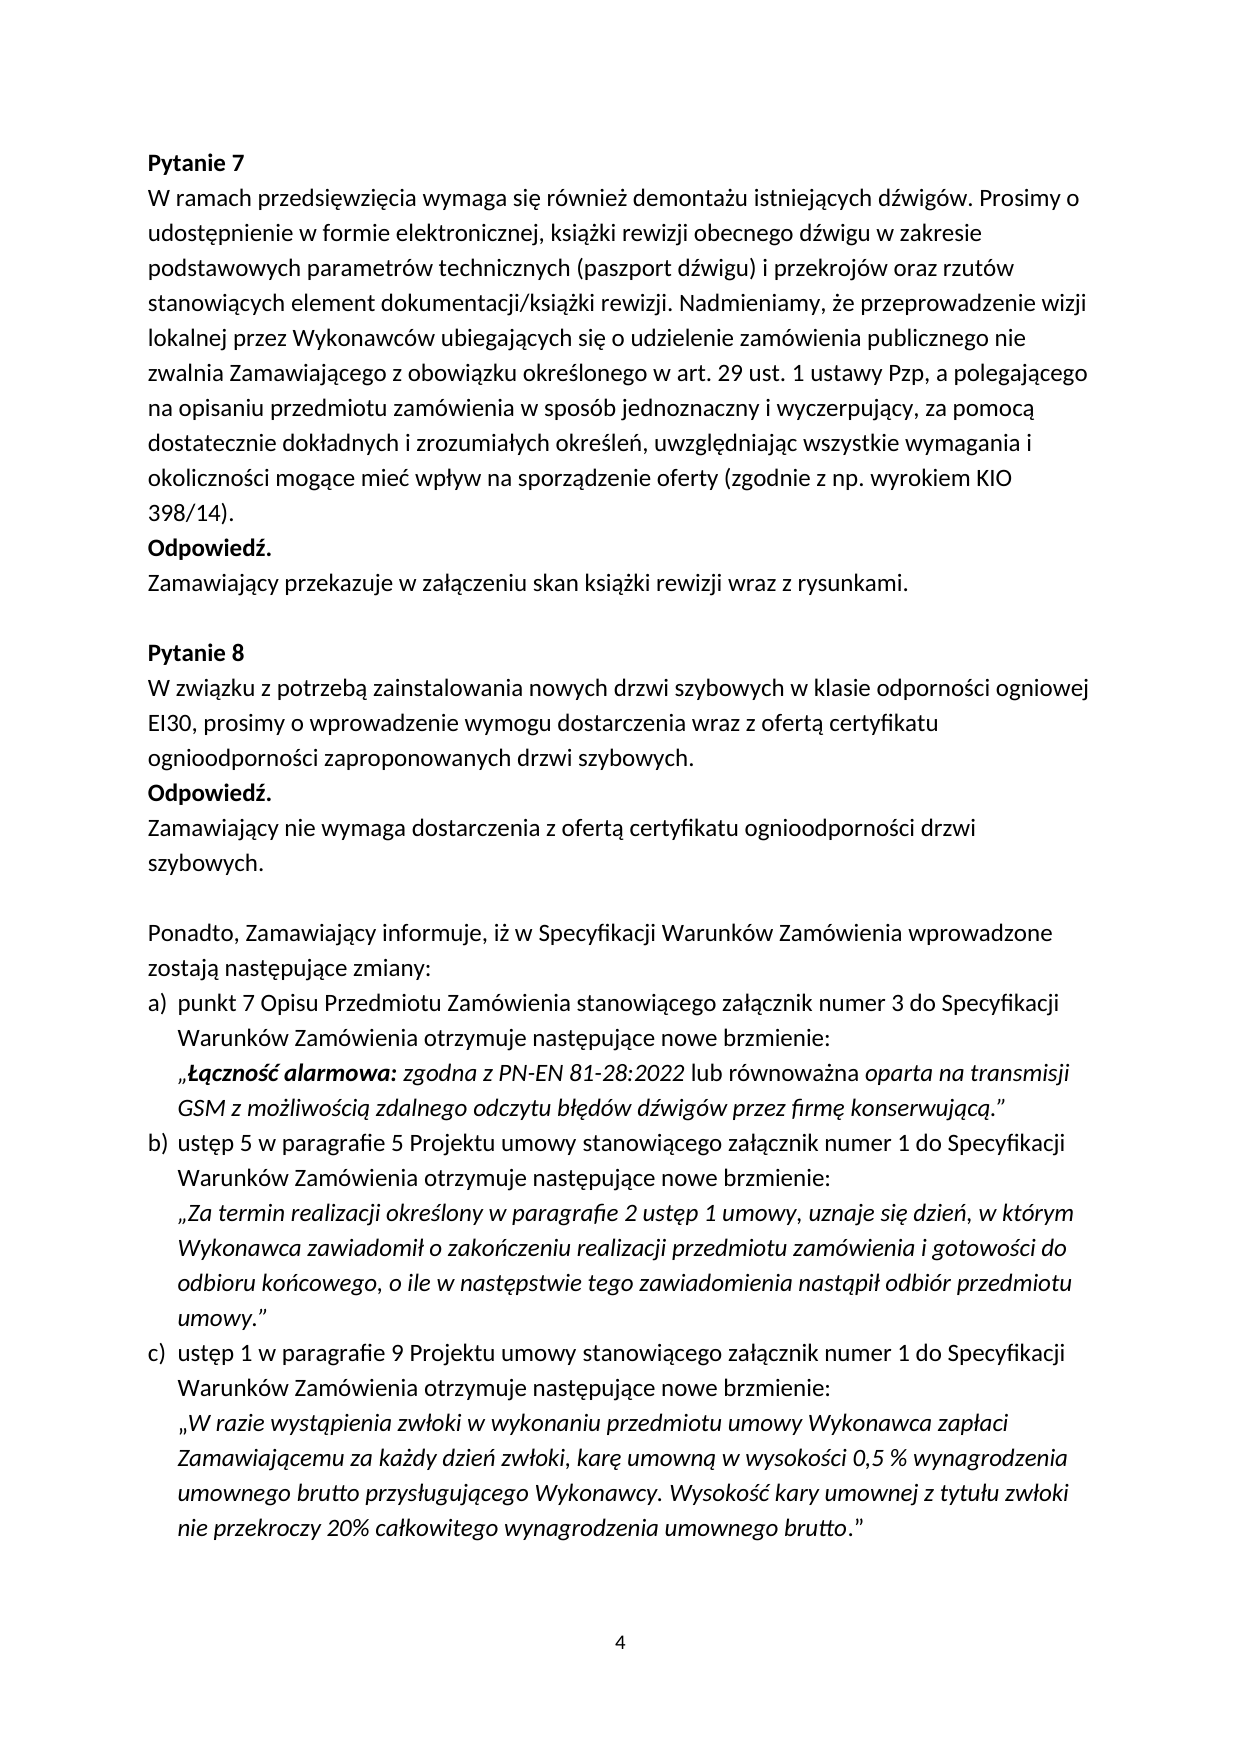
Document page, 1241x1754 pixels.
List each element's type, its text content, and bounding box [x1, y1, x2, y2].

text Odpowiedź. [148, 778, 1093, 808]
text Zamawiający przekazuje w załączeniu skan książki rewizji wraz z rysunkami. [148, 568, 1093, 598]
text ustęp 5 w paragrafie 5 Projektu umowy stanowiącego załącznik numer 1 do Specyfikacji Warunków Zamówienia otrzymuje następujące nowe brzmienie: [148, 1128, 1093, 1193]
text Pytanie 8 [148, 638, 1093, 668]
list „Łączność alarmowa: zgodna z PN-EN 81-28:2022 lub równoważna oparta na transmisji GSM z możliwością zdalnego odczytu błędów dźwigów przez firmę konserwującą.” [177, 1058, 1093, 1123]
text W ramach przedsięwzięcia wymaga się również demontażu istniejących dźwigów. Prosimy o udostępnienie w formie elektronicznej, książki rewizji obecnego dźwigu w zakresie podstawowych parametrów technicznych (paszport dźwigu) i przekrojów oraz rzutów stanowiących element dokumentacji/książki rewizji. Nadmieniamy, że przeprowadzenie wizji lokalnej przez Wykonawców ubiegających się o udzielenie zamówienia publicznego nie zwalnia Zamawiającego z obowiązku określonego w art. 29 ust. 1 ustawy Pzp, a polegającego na opisaniu przedmiotu zamówienia w sposób jednoznaczny i wyczerpujący, za pomocą dostatecznie dokładnych i zrozumiałych określeń, uwzględniając wszystkie wymagania i okoliczności mogące mieć wpływ na sporządzenie oferty (zgodnie z np. wyrokiem KIO 398/14). [148, 183, 1093, 528]
text ustęp 1 w paragrafie 9 Projektu umowy stanowiącego załącznik numer 1 do Specyfikacji Warunków Zamówienia otrzymuje następujące nowe brzmienie: [148, 1338, 1093, 1403]
text Pytanie 7 [148, 148, 1093, 178]
text W związku z potrzebą zainstalowania nowych drzwi szybowych w klasie odporności ogniowej EI30, prosimy o wprowadzenie wymogu dostarczenia wraz z ofertą certyfikatu ognioodporności zaproponowanych drzwi szybowych. [148, 673, 1093, 773]
list „W razie wystąpienia zwłoki w wykonaniu przedmiotu umowy Wykonawca zapłaci Zamawiającemu za każdy dzień zwłoki, karę umowną w wysokości 0,5 % wynagrodzenia umownego brutto przysługującego Wykonawcy. Wysokość kary umownej z tytułu zwłoki nie przekroczy 20% całkowitego wynagrodzenia umownego brutto.” [177, 1408, 1093, 1543]
list „Za termin realizacji określony w paragrafie 2 ustęp 1 umowy, uznaje się dzień, w którym Wykonawca zawiadomił o zakończeniu realizacji przedmiotu zamówienia i gotowości do odbioru końcowego, o ile w następstwie tego zawiadomienia nastąpił odbiór przedmiotu umowy.” [177, 1198, 1093, 1333]
text punkt 7 Opisu Przedmiotu Zamówienia stanowiącego załącznik numer 3 do Specyfikacji Warunków Zamówienia otrzymuje następujące nowe brzmienie: [148, 988, 1093, 1053]
list Ponadto, Zamawiający informuje, iż w Specyfikacji Warunków Zamówienia wprowadzone zostają następujące zmiany: [148, 918, 1093, 983]
text Odpowiedź. [148, 533, 1093, 563]
text Zamawiający nie wymaga dostarczenia z ofertą certyfikatu ognioodporności drzwi szybowych. [148, 813, 1093, 878]
